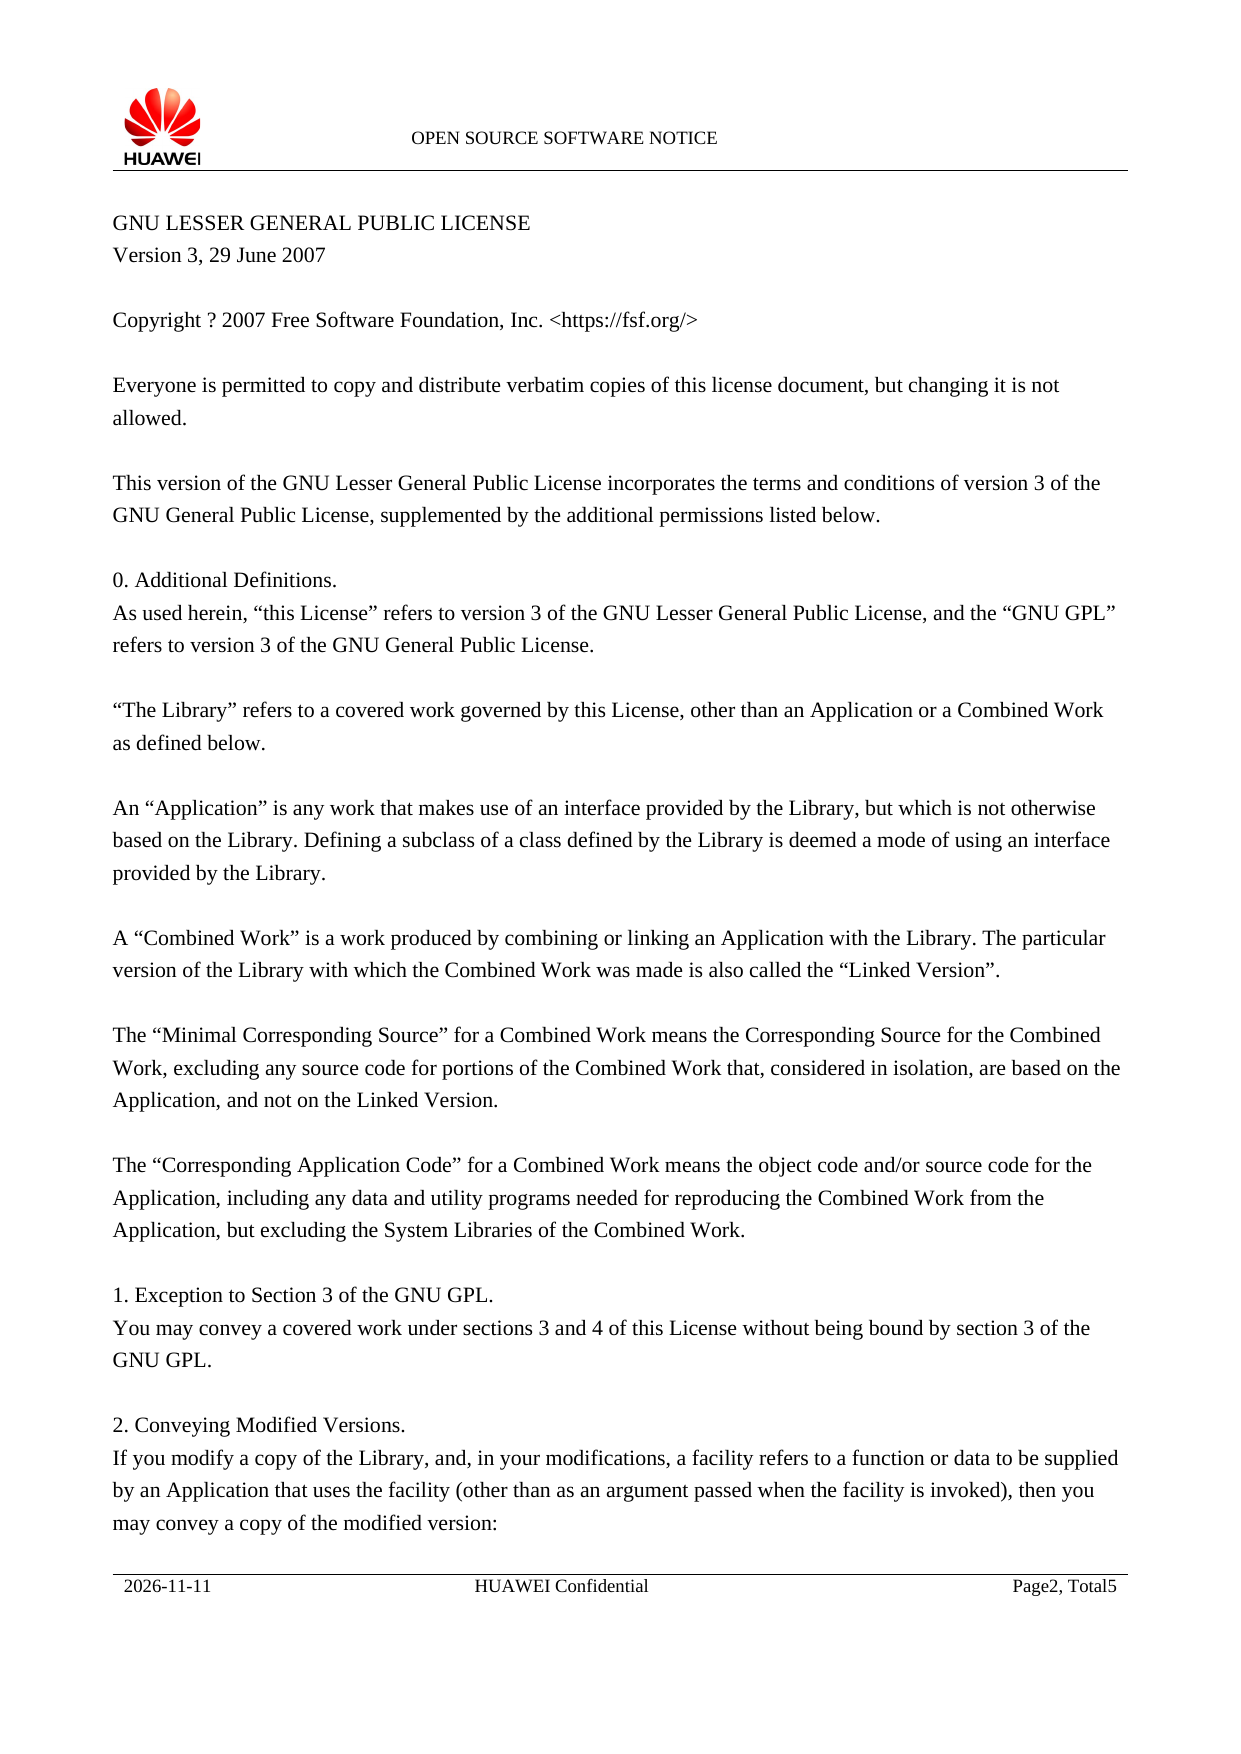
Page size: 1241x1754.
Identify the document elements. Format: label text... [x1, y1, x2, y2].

picture [124, 88, 201, 165]
